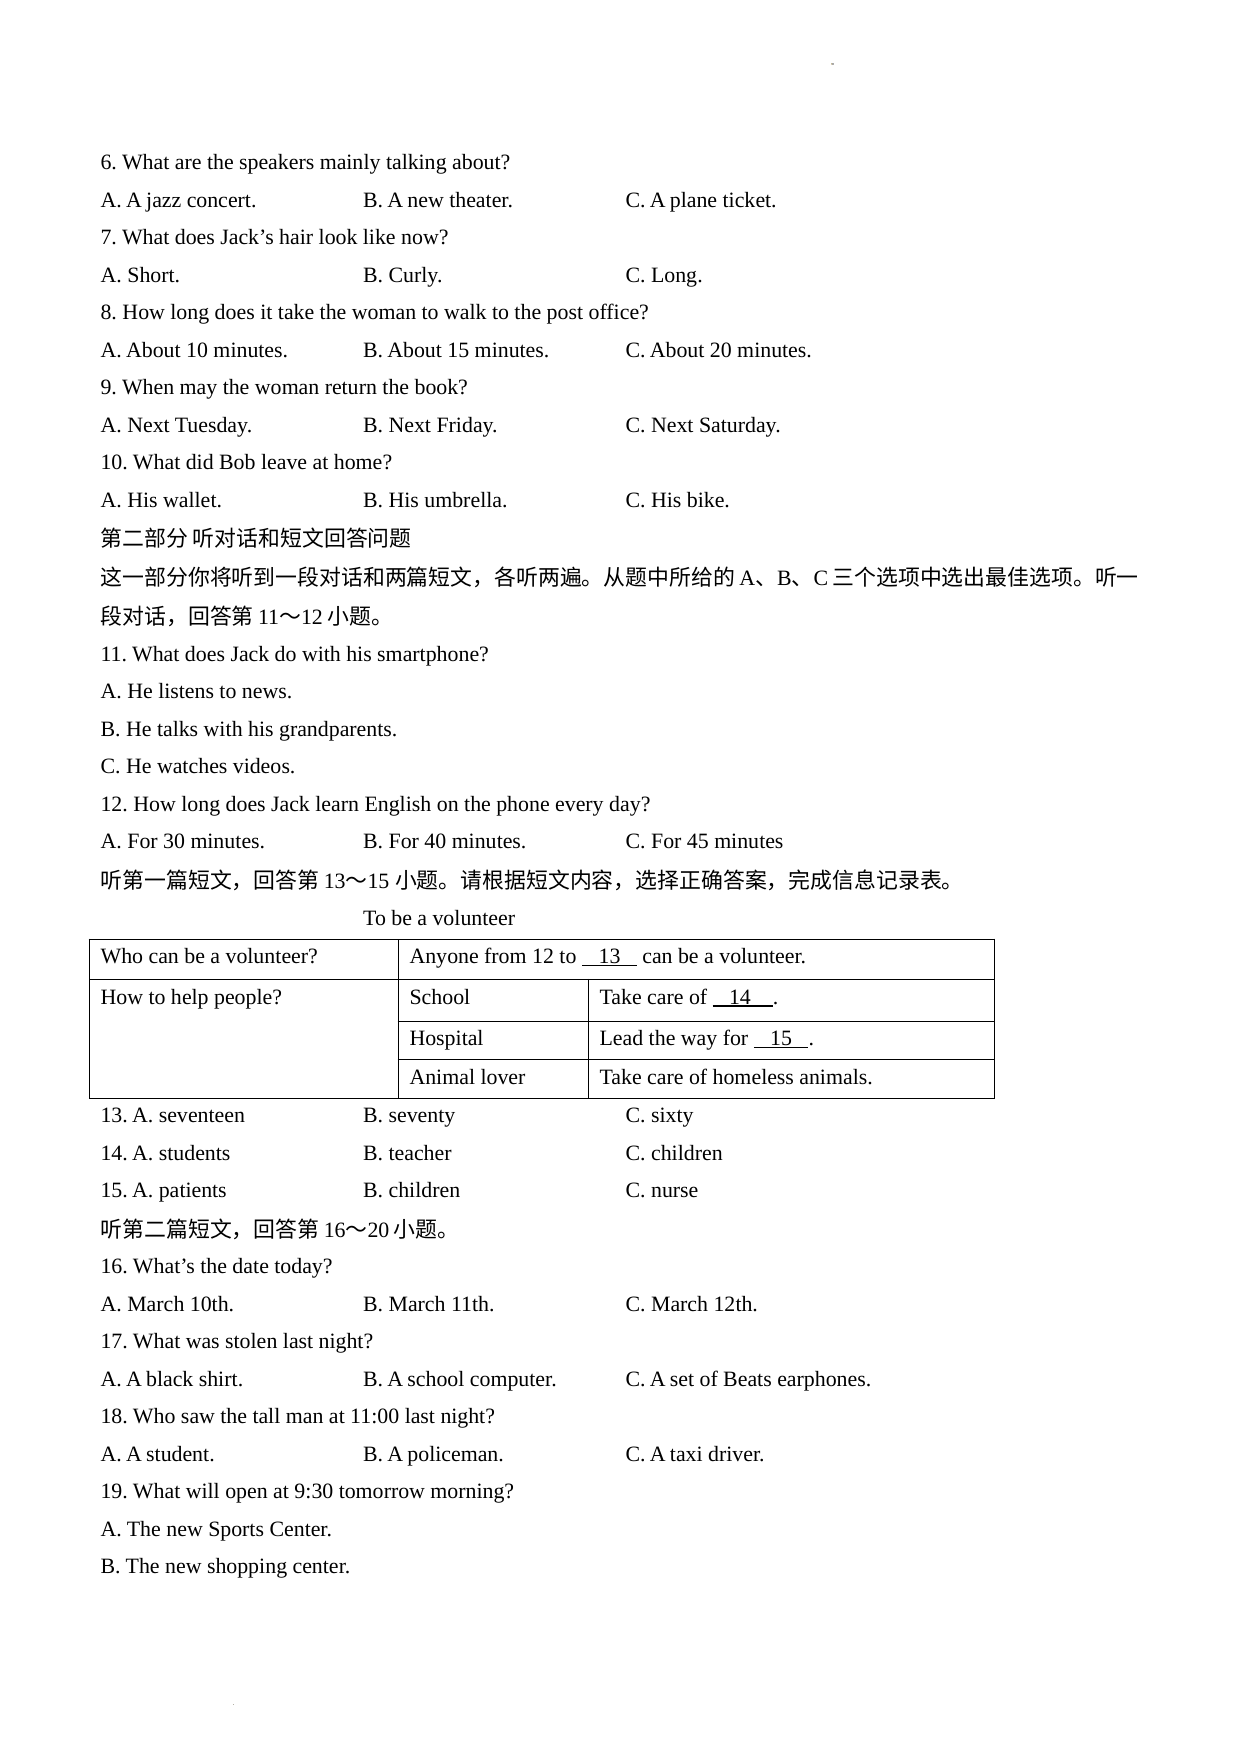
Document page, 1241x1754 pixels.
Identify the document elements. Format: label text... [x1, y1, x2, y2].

text A. A jazz concert. B. A new theater. C. A plane ticket. [100, 183, 1140, 216]
text 12. How long does Jack learn English on the phone every day? [100, 787, 1140, 820]
table_cell Hospital [399, 1022, 588, 1059]
text A. March 10th. B. March 11th. C. March 12th. [100, 1287, 1140, 1320]
text 6. What are the speakers mainly talking about? [100, 146, 1140, 178]
text 13. A. seventeen B. seventy C. sixty [100, 1099, 1140, 1131]
table_cell Lead the way for 15 . [589, 1022, 994, 1059]
text A. A student. B. A policeman. C. A taxi driver. [100, 1437, 1140, 1470]
text 19. What will open at 9:30 tomorrow morning? [100, 1475, 1140, 1507]
text 第二部分 听对话和短文回答问题 [100, 521, 1140, 553]
text A. Short. B. Curly. C. Long. [100, 258, 1140, 291]
text A. Next Tuesday. B. Next Friday. C. Next Saturday. [100, 408, 1140, 441]
text 18. Who saw the tall man at 11:00 last night? [100, 1400, 1140, 1432]
text 听第二篇短文，回答第16～20小题。 [100, 1211, 1140, 1244]
table_header Who can be a volunteer? [90, 940, 398, 979]
text 9. When may the woman return the book? [100, 371, 1140, 403]
text 15. A. patients B. children C. nurse [100, 1174, 1140, 1206]
text 这一部分你将听到一段对话和两篇短文，各听两遍。从题中所给的A、B、C三个选项中选出最佳选项。听一段对话，回答第11～12小题。 [100, 559, 1140, 631]
text B. The new shopping center. [100, 1550, 1140, 1582]
text A. A black shirt. B. A school computer. C. A set of Beats earphones. [100, 1362, 1140, 1395]
text 14. A. students B. teacher C. children [100, 1136, 1140, 1169]
text A. His wallet. B. His umbrella. C. His bike. [100, 483, 1140, 516]
table_cell Take care of homeless animals. [589, 1060, 994, 1098]
text 17. What was stolen last night? [100, 1325, 1140, 1357]
text A. The new Sports Center. [100, 1512, 1140, 1545]
table_cell School [399, 980, 588, 1021]
text 听第一篇短文，回答第13～15 小题。请根据短文内容，选择正确答案，完成信息记录表。 [100, 862, 1140, 895]
text 8. How long does it take the woman to walk to the post office? [100, 296, 1140, 328]
text To be a volunteer [100, 901, 1140, 933]
text B. He talks with his grandparents. [100, 712, 1140, 745]
text A. About 10 minutes. B. About 15 minutes. C. About 20 minutes. [100, 333, 1140, 366]
text 7. What does Jack’s hair look like now? [100, 221, 1140, 253]
table_cell Take care of 14 . [589, 980, 994, 1021]
text A. He listens to news. [100, 675, 1140, 707]
table_cell How to help people? [90, 980, 398, 1098]
table_cell Animal lover [399, 1060, 588, 1098]
text C. He watches videos. [100, 750, 1140, 782]
text 11. What does Jack do with his smartphone? [100, 637, 1140, 670]
text A. For 30 minutes. B. For 40 minutes. C. For 45 minutes [100, 825, 1140, 857]
table_header Anyone from 12 to 13 can be a volunteer. [399, 940, 994, 979]
text 10. What did Bob leave at home? [100, 446, 1140, 478]
text 16. What’s the date today? [100, 1250, 1140, 1282]
